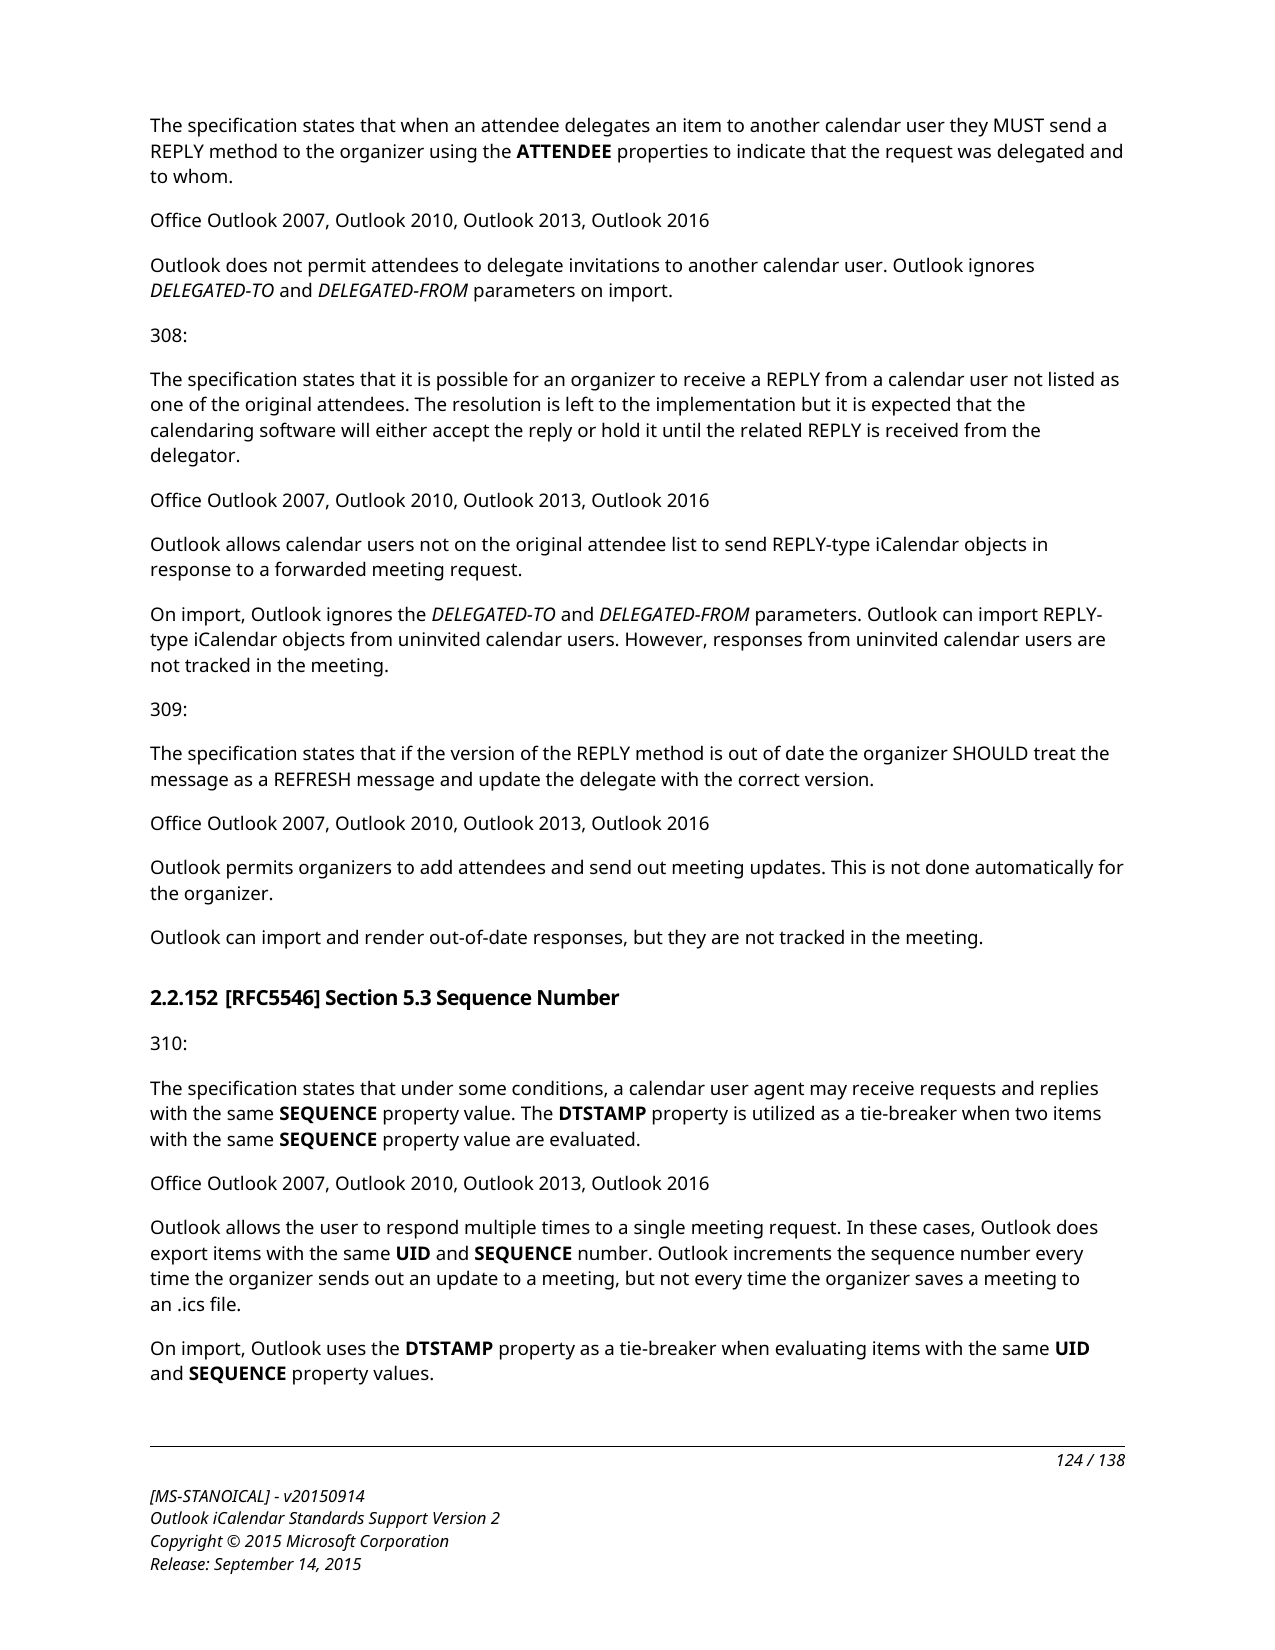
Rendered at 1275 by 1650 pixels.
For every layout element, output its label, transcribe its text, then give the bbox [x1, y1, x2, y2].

text Outlook does not permit attendees to delegate invitations to another calendar user. Outlook ignores DELEGATED-TO and DELEGATED-FROM parameters on import. [150, 252, 1125, 303]
text The specification states that it is possible for an organizer to receive a REPLY from a calendar user not listed as one of the original attendees. The resolution is left to the implementation but it is expected that the calendaring software will either accept the reply or hold it until the related REPLY is received from the delegator. [150, 366, 1125, 468]
text Outlook allows the user to respond multiple times to a single meeting request. In these cases, Outlook does export items with the same UID and SEQUENCE number. Outlook increments the sequence number every time the organizer sends out an update to a meeting, but not every time the organizer saves a meeting to an .ics file. [150, 1214, 1125, 1316]
text Outlook can import and render out-of-date responses, but they are not tracked in the meeting. [150, 924, 1125, 950]
text V0309: [150, 696, 1125, 722]
text Office Outlook 2007, Outlook 2010, Outlook 2013, Outlook 2016 [150, 487, 1125, 512]
text The specification states that under some conditions, a calendar user agent may receive requests and replies with the same SEQUENCE property value. The DTSTAMP property is utilized as a tie-breaker when two items with the same SEQUENCE property value are evaluated. [150, 1075, 1125, 1151]
text Office Outlook 2007, Outlook 2010, Outlook 2013, Outlook 2016 [150, 810, 1125, 836]
text The specification states that when an attendee delegates an item to another calendar user they MUST send a REPLY method to the organizer using the ATTENDEE properties to indicate that the request was delegated and to whom. [150, 112, 1125, 189]
text V0308: [150, 322, 1125, 347]
text Outlook permits organizers to add attendees and send out meeting updates. This is not done automatically for the organizer. [150, 855, 1125, 906]
text Office Outlook 2007, Outlook 2010, Outlook 2013, Outlook 2016 [150, 208, 1125, 233]
text Outlook allows calendar users not on the original attendee list to send REPLY-type iCalendar objects in response to a forwarded meeting request. [150, 531, 1125, 582]
text The specification states that if the version of the REPLY method is out of date the organizer SHOULD treat the message as a REFRESH message and update the delegate with the correct version. [150, 741, 1125, 792]
subtitle [RFC5546] Section 5.3 Sequence Number [150, 983, 1125, 1012]
text On import, Outlook uses the DTSTAMP property as a tie-breaker when evaluating items with the same UID and SEQUENCE property values. [150, 1335, 1125, 1386]
text On import, Outlook ignores the DELEGATED-TO and DELEGATED-FROM parameters. Outlook can import REPLY-type iCalendar objects from uninvited calendar users. However, responses from uninvited calendar users are not tracked in the meeting. [150, 601, 1125, 678]
text V0310: [150, 1031, 1125, 1056]
text Office Outlook 2007, Outlook 2010, Outlook 2013, Outlook 2016 [150, 1170, 1125, 1196]
